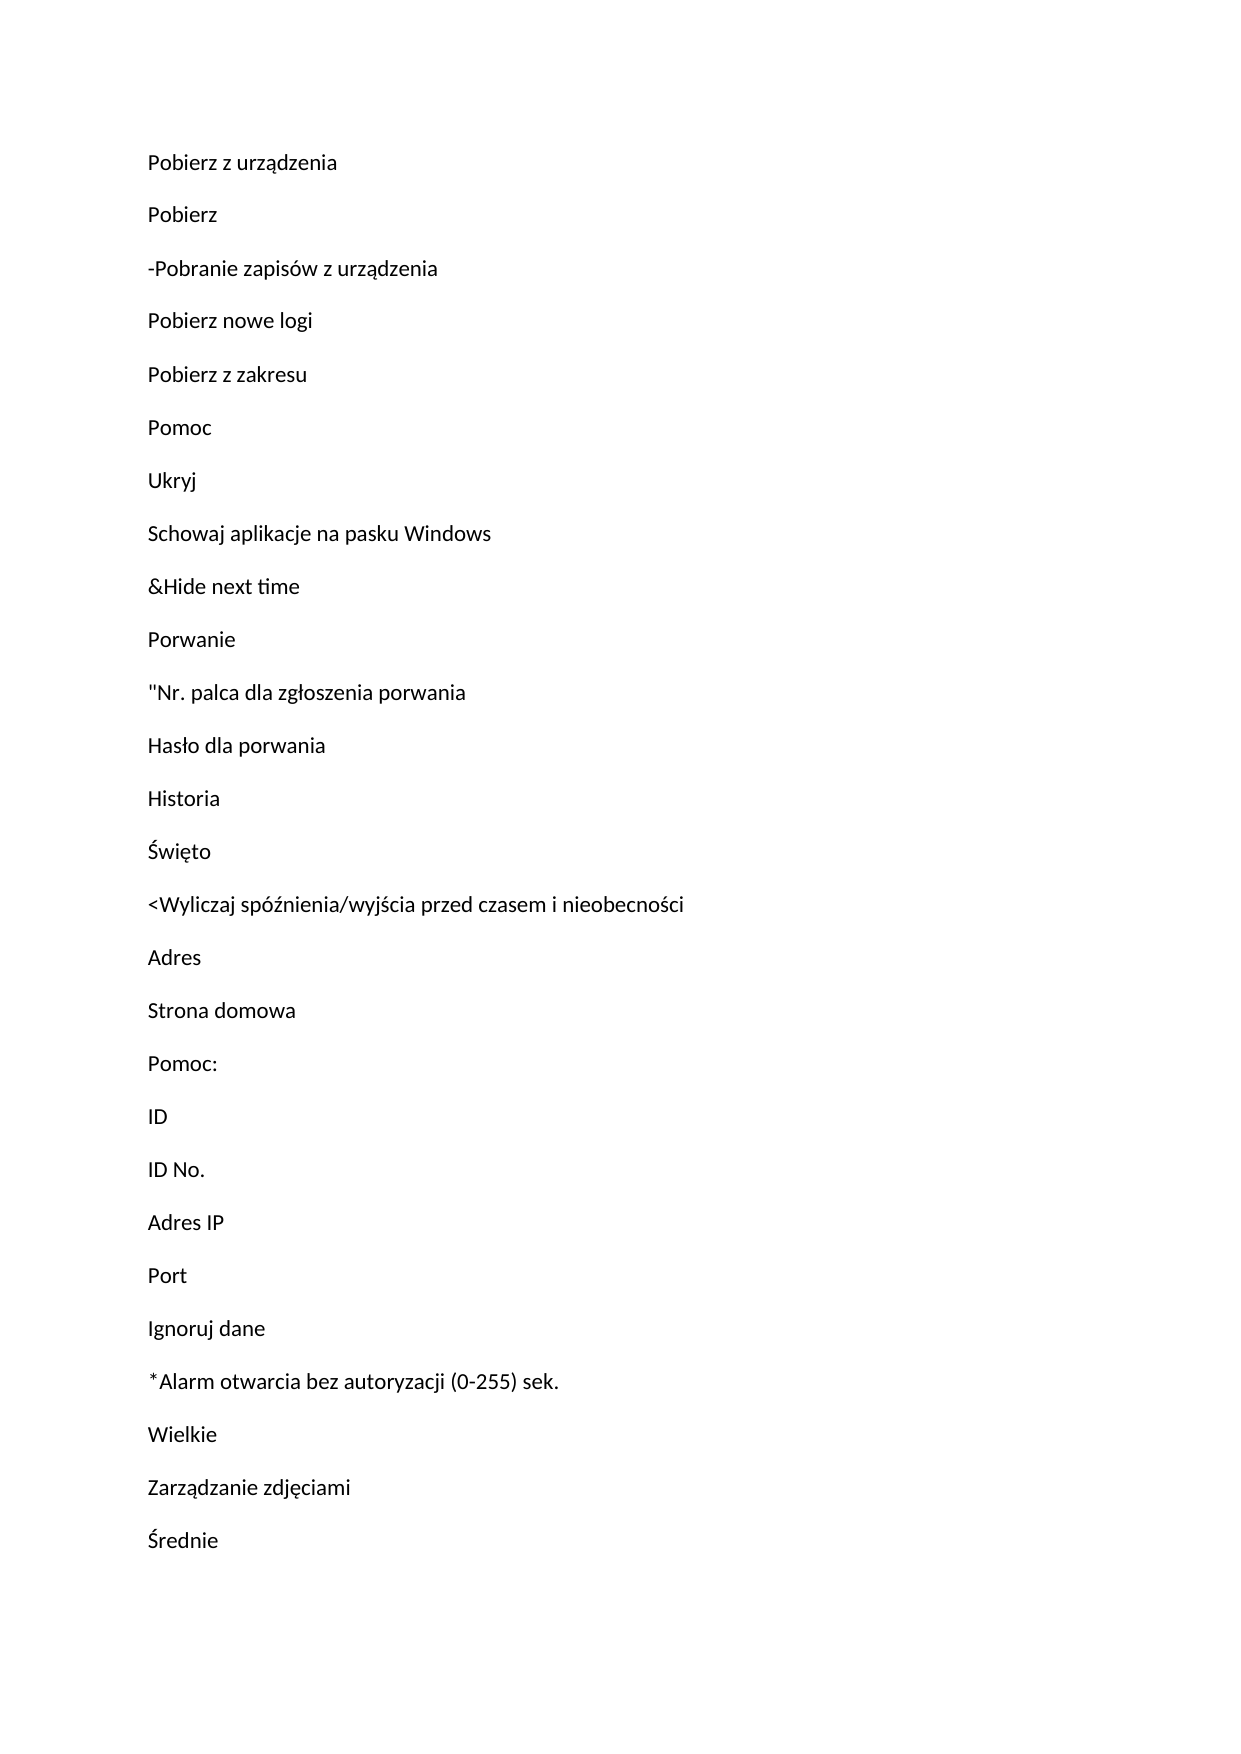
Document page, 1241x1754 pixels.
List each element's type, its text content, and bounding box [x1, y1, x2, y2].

text Ignoruj dane [148, 1314, 1093, 1342]
text Hasło dla porwania [148, 731, 1093, 759]
text Pobierz z zakresu [148, 360, 1093, 388]
text *Alarm otwarcia bez autoryzacji (0-255) sek. [148, 1367, 1093, 1395]
text "Nr. palca dla zgłoszenia porwania [148, 678, 1093, 706]
text Wielkie [148, 1420, 1093, 1448]
text Schowaj aplikacje na pasku Windows [148, 519, 1093, 547]
text Adres IP [148, 1208, 1093, 1236]
text Porwanie [148, 625, 1093, 653]
text Adres [148, 943, 1093, 971]
text Pobierz z urządzenia [148, 148, 1093, 176]
text Pobierz nowe logi [148, 307, 1093, 335]
text &Hide next time [148, 572, 1093, 600]
text Średnie [148, 1526, 1093, 1554]
text Port [148, 1261, 1093, 1289]
text Zarządzanie zdjęciami [148, 1473, 1093, 1501]
text Historia [148, 784, 1093, 812]
text Pomoc: [148, 1049, 1093, 1077]
text Ukryj [148, 466, 1093, 494]
text Pomoc [148, 413, 1093, 441]
text -Pobranie zapisów z urządzenia [148, 254, 1093, 282]
text Strona domowa [148, 996, 1093, 1024]
text Święto [148, 837, 1093, 865]
text <Wyliczaj spóźnienia/wyjścia przed czasem i nieobecności [148, 890, 1093, 918]
text ID [148, 1102, 1093, 1130]
text Pobierz [148, 201, 1093, 229]
text ID No. [148, 1155, 1093, 1183]
